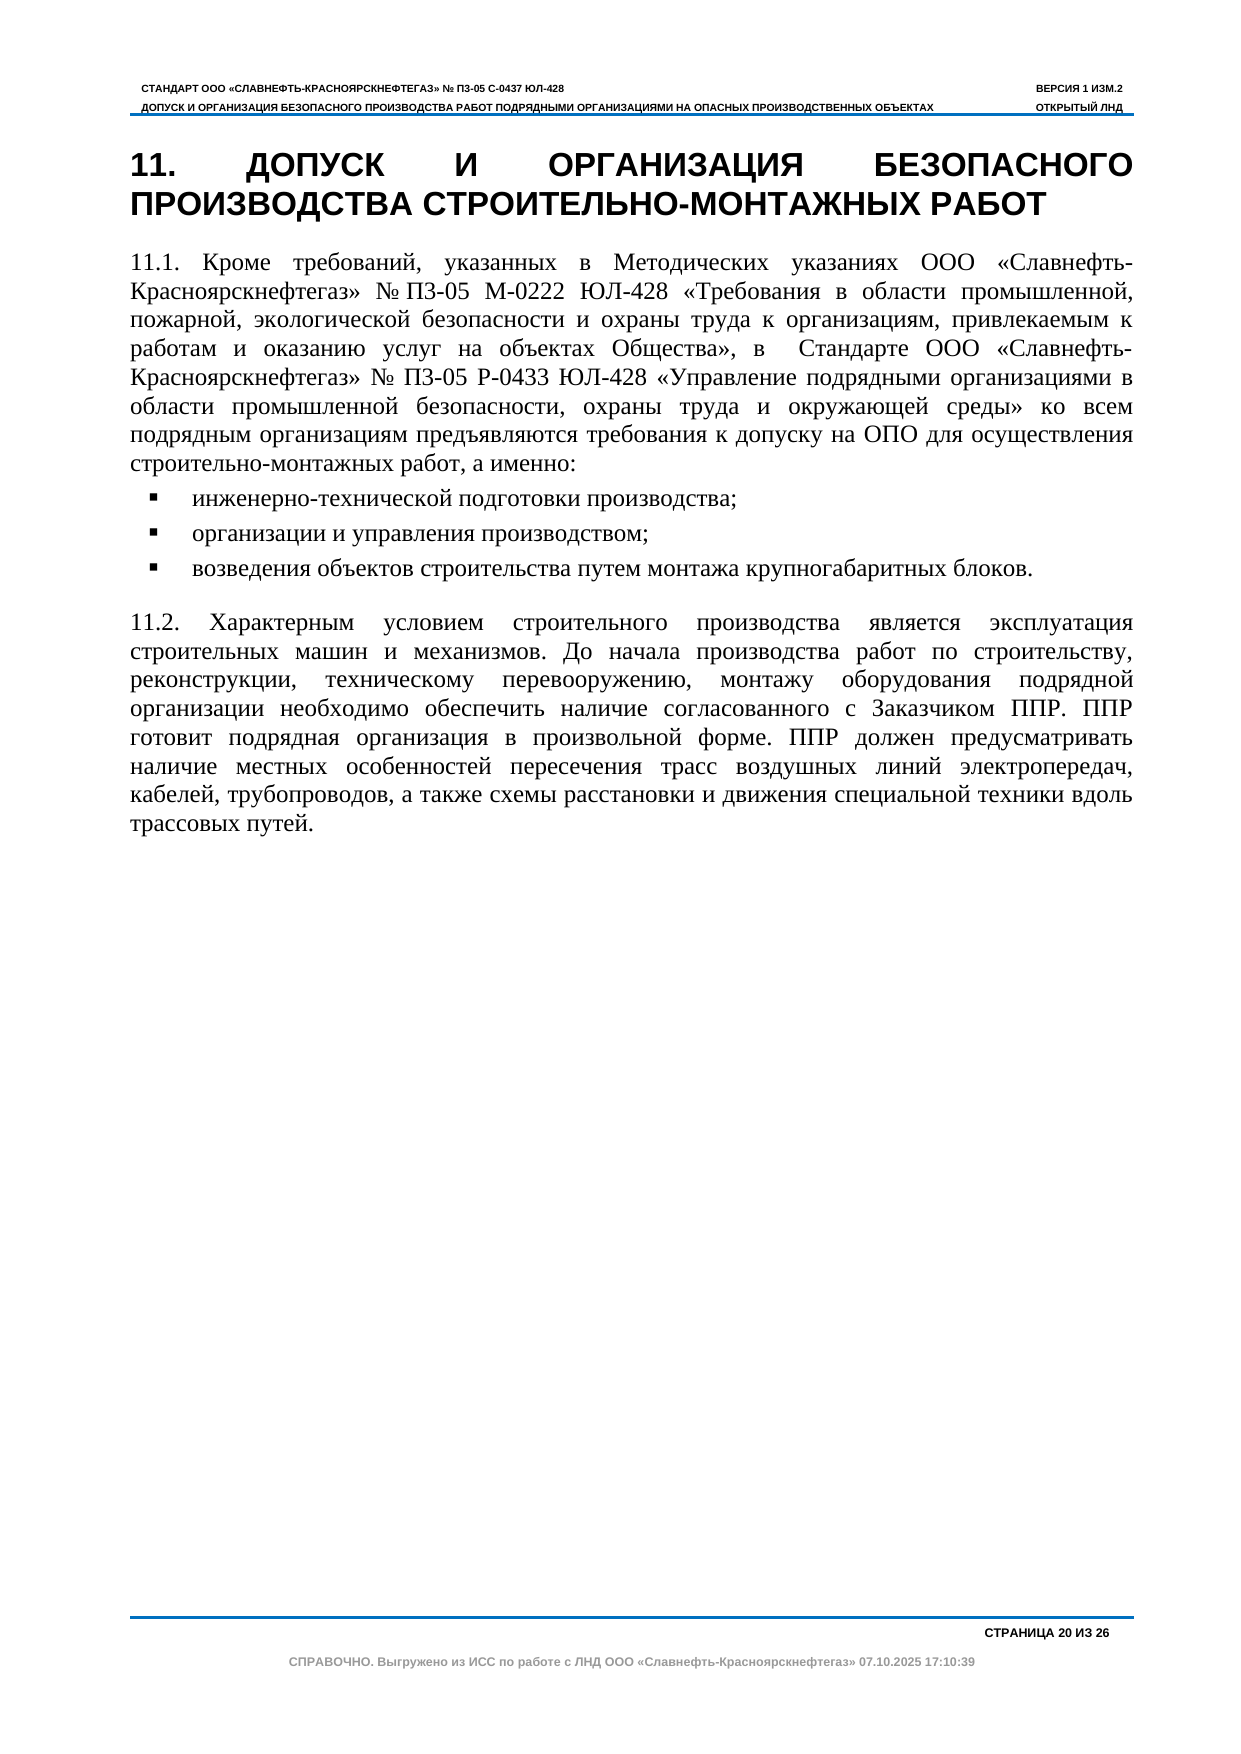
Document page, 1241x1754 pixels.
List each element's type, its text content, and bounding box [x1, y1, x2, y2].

text 11. ДОПУСК И ОРГАНИЗАЦИЯ БЕЗОПАСНОГО ПРОИЗВОДСТВА СТРОИТЕЛЬНО-МОНТАЖНЫХ РАБОТ [130, 145, 1134, 222]
list инженерно-технической подготовки производства; [148, 483, 1134, 512]
text 11.2. Характерным условием строительного производства является эксплуатация строительных машин и механизмов. До начала производства работ по строительству, реконструкции, техническому перевооружению, монтажу оборудования подрядной организации необходимо обеспечить наличие согласованного с Заказчиком ППР. ППР готовит подрядная организация в произвольной форме. ППР должен предусматривать наличие местных особенностей пересечения трасс воздушных линий электропередач, кабелей, трубопроводов, а также схемы расстановки и движения специальной техники вдоль трассовых путей. [130, 607, 1134, 837]
list организации и управления производством; [148, 518, 1134, 547]
list возведения объектов строительства путем монтажа крупногабаритных блоков. [148, 553, 1134, 582]
text 11.1. Кроме требований, указанных в Методических указаниях ООО «Славнефть-Красноярскнефтегаз» № П3-05 М-0222 ЮЛ-428 «Требования в области промышленной, пожарной, экологической безопасности и охраны труда к организациям, привлекаемым к работам и оказанию услуг на объектах Общества», в Стандарте ООО «Славнефть-Красноярскнефтегаз» № П3-05 Р-0433 ЮЛ-428 «Управление подрядными организациями в области промышленной безопасности, охраны труда и окружающей среды» ко всем подрядным организациям предъявляются требования к допуску на ОПО для осуществления строительно-монтажных работ, а именно: [130, 247, 1134, 477]
